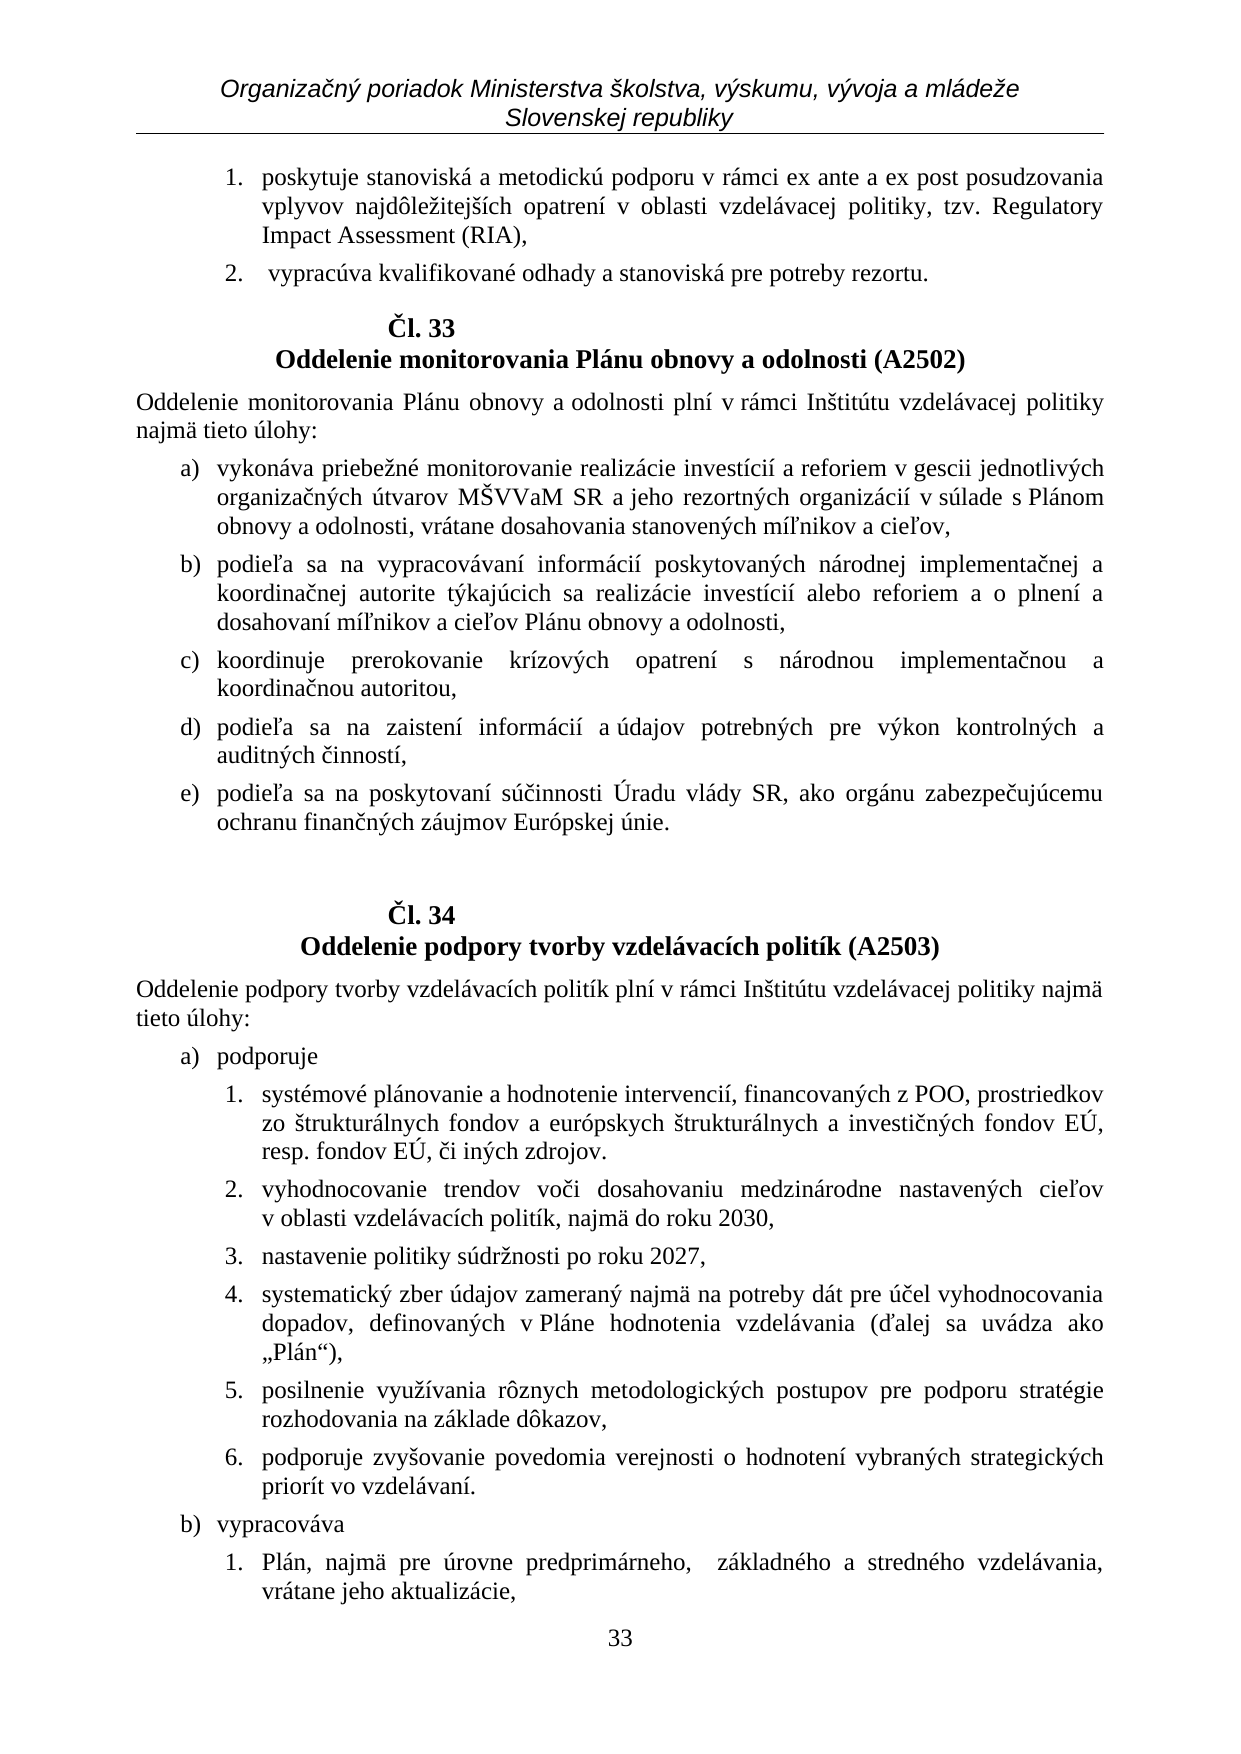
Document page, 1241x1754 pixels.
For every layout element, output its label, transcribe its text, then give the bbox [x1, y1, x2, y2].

list vyhodnocovanie trendov voči dosahovaniu medzinárodne nastavených cieľov v oblasti vzdelávacích politík, najmä do roku 2030, [224, 1174, 1104, 1232]
list podieľa sa na poskytovaní súčinnosti Úradu vlády SR, ako orgánu zabezpečujúcemu ochranu finančných záujmov Európskej únie. [180, 778, 1104, 836]
list poskytuje stanoviská a metodickú podporu v rámci ex ante a ex post posudzovania vplyvov najdôležitejších opatrení v oblasti vzdelávacej politiky, tzv. Regulatory Impact Assessment (RIA), [224, 162, 1104, 249]
text Oddelenie monitorovania Plánu obnovy a odolnosti plní v rámci Inštitútu vzdelávacej politiky najmä tieto úlohy: [136, 387, 1104, 444]
list koordinuje prerokovanie krízových opatrení s národnou implementačnou a koordinačnou autoritou, [180, 645, 1104, 702]
list podporuje [180, 1041, 1104, 1069]
list nastavenie politiky súdržnosti po roku 2027, [224, 1241, 1104, 1270]
list podporuje zvyšovanie povedomia verejnosti o hodnotení vybraných strategických priorít vo vzdelávaní. [224, 1442, 1104, 1499]
list vypracúva kvalifikované odhady a stanoviská pre potreby rezortu. [224, 258, 1104, 287]
list posilnenie využívania rôznych metodologických postupov pre podporu stratégie rozhodovania na základe dôkazov, [224, 1375, 1104, 1433]
list podieľa sa na zaistení informácií a údajov potrebných pre výkon kontrolných a auditných činností, [180, 712, 1104, 769]
subtitle Oddelenie podpory tvorby vzdelávacích politík (A2503) [136, 899, 1104, 961]
list podieľa sa na vypracovávaní informácií poskytovaných národnej implementačnej a koordinačnej autorite týkajúcich sa realizácie investícií alebo reforiem a o plnení a dosahovaní míľnikov a cieľov Plánu obnovy a odolnosti, [180, 549, 1104, 635]
text Oddelenie podpory tvorby vzdelávacích politík plní v rámci Inštitútu vzdelávacej politiky najmä tieto úlohy: [136, 974, 1104, 1031]
subtitle Oddelenie monitorovania Plánu obnovy a odolnosti (A2502) [136, 312, 1104, 374]
list systematický zber údajov zameraný najmä na potreby dát pre účel vyhodnocovania dopadov, definovaných v Pláne hodnotenia vzdelávania (ďalej sa uvádza ako „Plán“), [224, 1279, 1104, 1366]
list systémové plánovanie a hodnotenie intervencií, financovaných z POO, prostriedkov zo štrukturálnych fondov a európskych štrukturálnych a investičných fondov EÚ, resp. fondov EÚ, či iných zdrojov. [224, 1079, 1104, 1165]
list vypracováva [180, 1509, 1104, 1538]
list Plán, najmä pre úrovne predprimárneho, základného a stredného vzdelávania, vrátane jeho aktualizácie, [224, 1547, 1104, 1604]
list vykonáva priebežné monitorovanie realizácie investícií a reforiem v gescii jednotlivých organizačných útvarov MŠVVaM SR a jeho rezortných organizácií v súlade s Plánom obnovy a odolnosti, vrátane dosahovania stanovených míľnikov a cieľov, [180, 453, 1104, 540]
